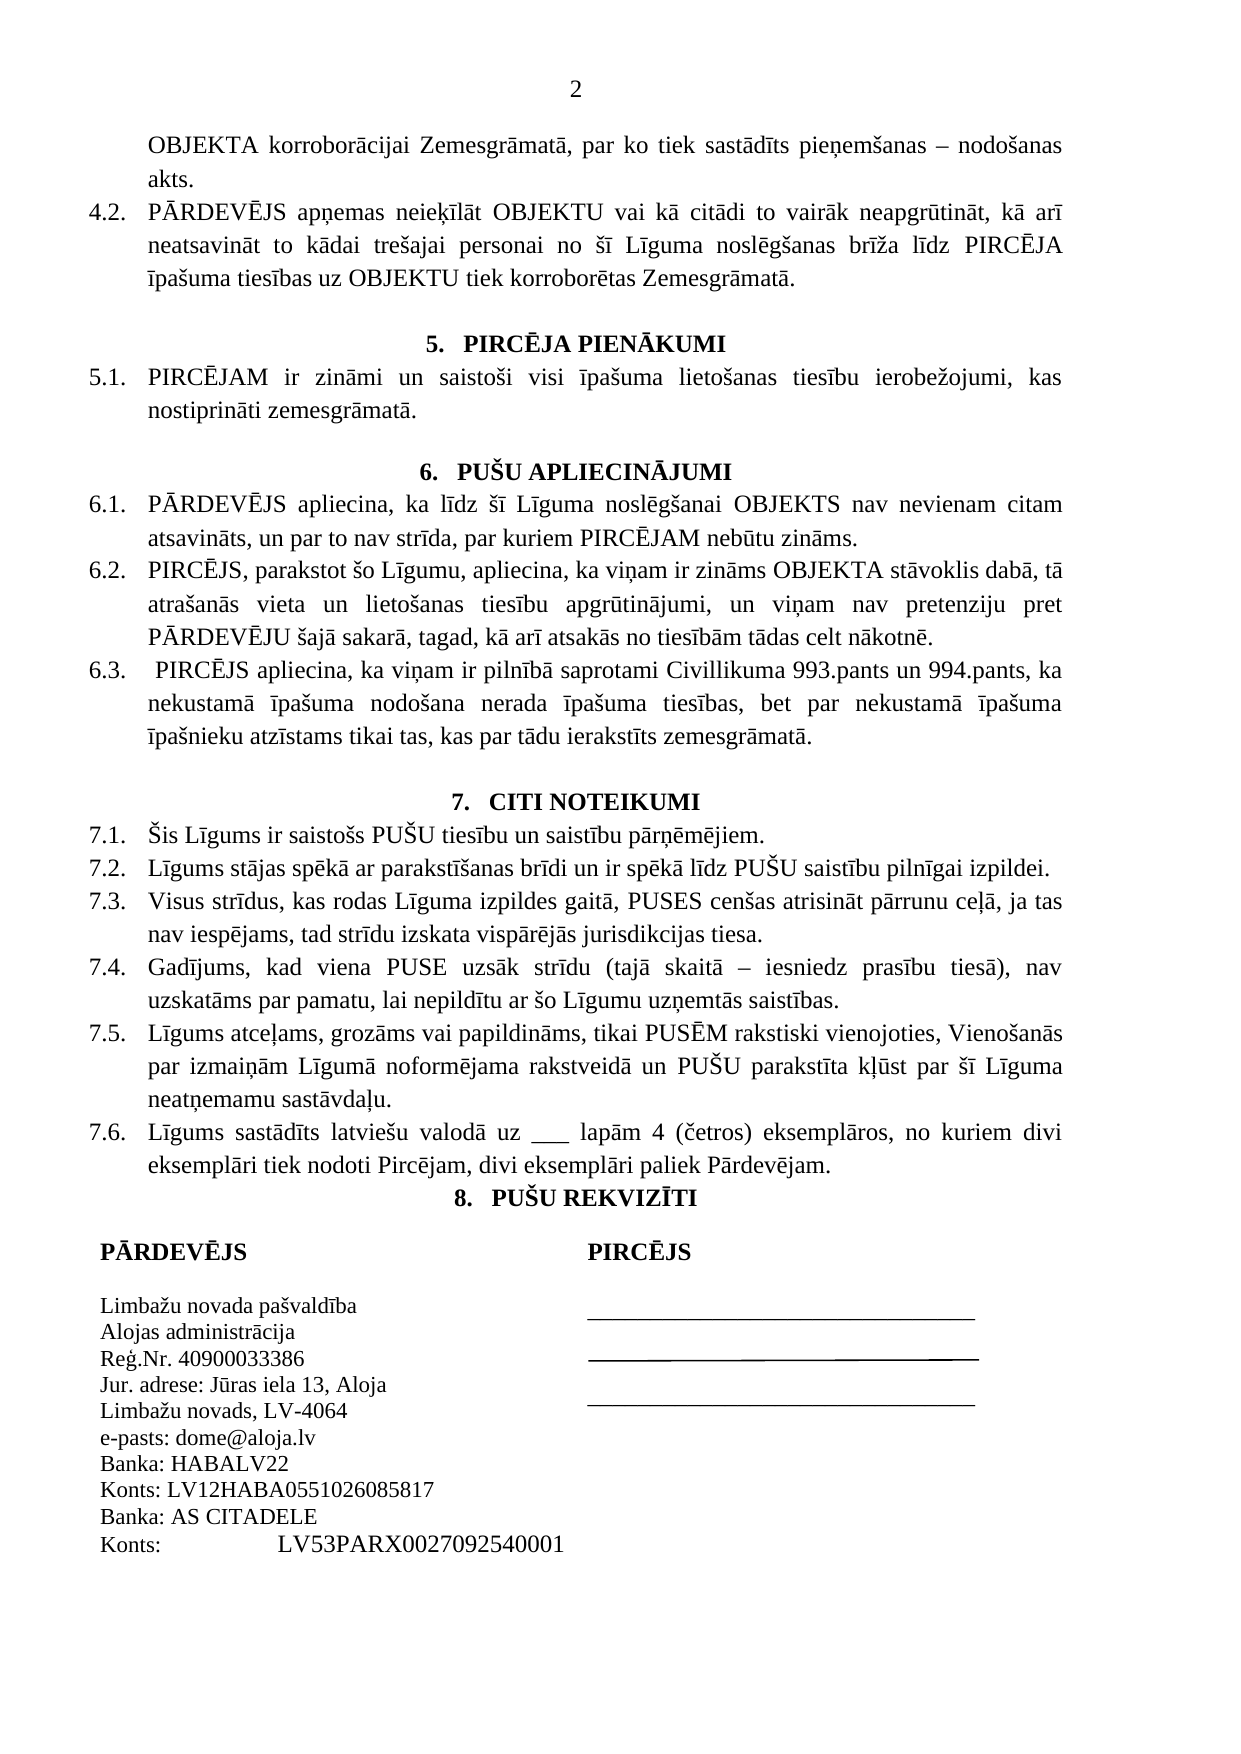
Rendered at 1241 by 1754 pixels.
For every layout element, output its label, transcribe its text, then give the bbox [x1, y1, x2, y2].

list PIRCĒJAM ir zināmi un saistoši visi īpašuma lietošanas tiesību ierobežojumi, kas nostiprināti zemesgrāmatā. [89, 362, 1063, 423]
list Gadījums, kad viena Puse uzsāk strīdu (tajā skaitā – iesniedz prasību tiesā), nav uzskatāms par pamatu, lai nepildītu ar šo Līgumu uzņemtās saistības. [89, 952, 1063, 1014]
list Visus strīdus, kas rodas Līguma izpildes gaitā, Puses cenšas atrisināt pārrunu ceļā, ja tas nav iespējams, tad strīdu izskata vispārējās jurisdikcijas tiesa. [89, 886, 1063, 948]
table_header Pircējs _______________________________ _______________________________ [576, 1237, 997, 1611]
list PIRCĒJA PIENĀKUMI [89, 329, 1063, 357]
list Pušu apliecinājumi [89, 457, 1063, 485]
list Šis Līgums ir saistošs Pušu tiesību un saistību pārņēmējiem. [89, 820, 1063, 848]
list Līgums atceļams, grozāms vai papildināms, tikai Pusēm rakstiski vienojoties, Vienošanās par izmaiņām Līgumā noformējama rakstveidā un Pušu parakstīta kļūst par šī Līguma neatņemamu sastāvdaļu. [89, 1018, 1063, 1113]
list PUŠU REKVIZĪTI [89, 1183, 1063, 1212]
list Līgums stājas spēkā ar parakstīšanas brīdi un ir spēkā līdz Pušu saistību pilnīgai izpildei. [89, 853, 1063, 882]
list Pārdevējs apliecina, ka līdz šī Līguma noslēgšanai Objekts nav nevienam citam atsavināts, un par to nav strīda, par kuriem Pircējam nebūtu zināms. [89, 489, 1063, 551]
list Pircējs apliecina, ka viņam ir pilnībā saprotami Civillikuma 993.pants un 994.pants, ka nekustamā īpašuma nodošana nerada īpašuma tiesības, bet par nekustamā īpašuma īpašnieku atzīstams tikai tas, kas par tādu ierakstīts zemesgrāmatā. [89, 655, 1063, 749]
list Līgums sastādīts latviešu valodā uz ___ lapām 4 (četros) eksemplāros, no kuriem divi eksemplāri tiek nodoti Pircējam, divi eksemplāri paliek Pārdevējam. [89, 1117, 1063, 1179]
list Pircējs, parakstot šo Līgumu, apliecina, ka viņam ir zināms Objekta stāvoklis dabā, tā atrašanās vieta un lietošanas tiesību apgrūtinājumi, un viņam nav pretenziju pret Pārdevēju šajā sakarā, tagad, kā arī atsakās no tiesībām tādas celt nākotnē. [89, 556, 1063, 650]
list Pārdevējs apņemas neieķīlāt Objektu vai kā citādi to vairāk neapgrūtināt, kā arī neatsavināt to kādai trešajai personai no šī Līguma noslēgšanas brīža līdz Pircēja īpašuma tiesības uz Objektu tiek korroborētas Zemesgrāmatā. [89, 197, 1063, 291]
list Citi noteikumi [89, 787, 1063, 816]
